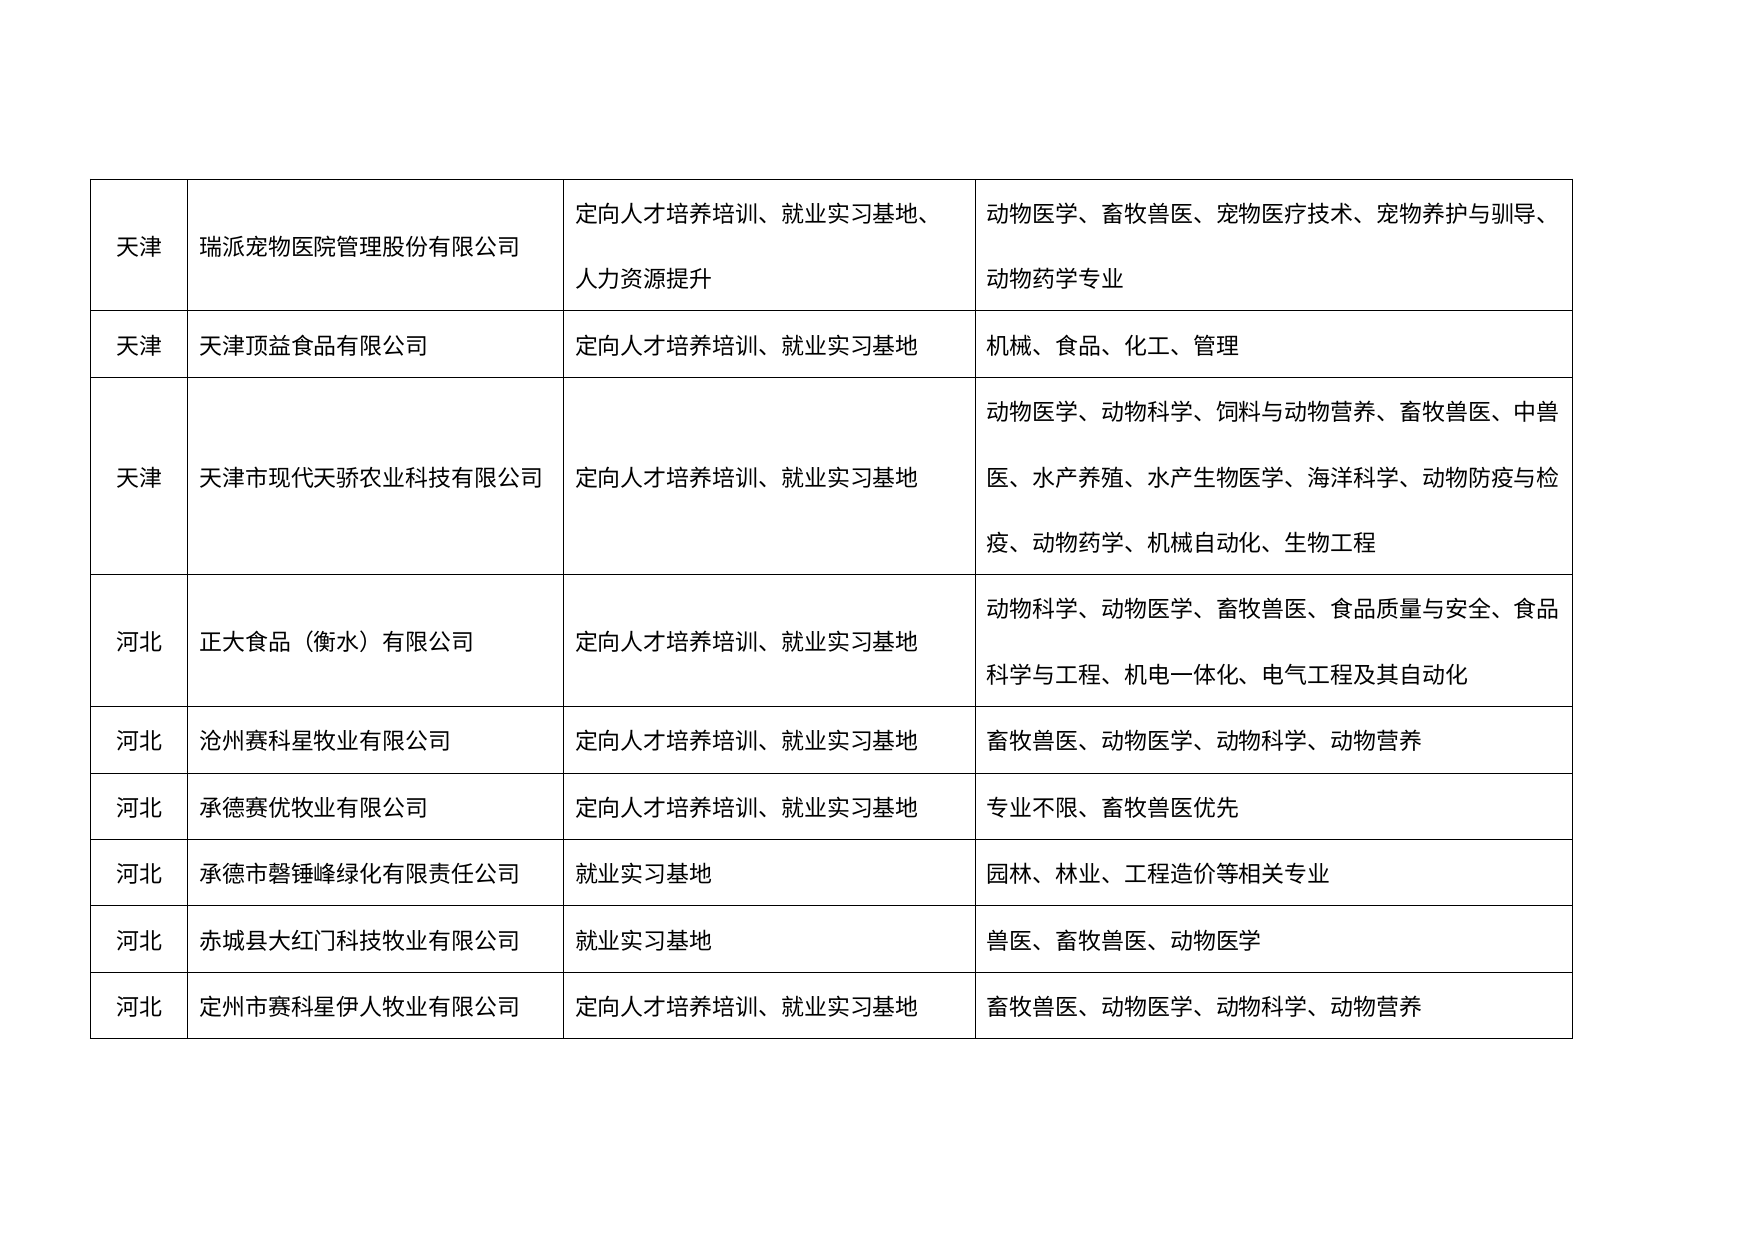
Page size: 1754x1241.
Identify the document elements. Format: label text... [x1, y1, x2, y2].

table_cell 动物医学、畜牧兽医、宠物医疗技术、宠物养护与驯导、动物药学专业 [976, 180, 1572, 310]
table_cell 兽医、畜牧兽医、动物医学 [976, 906, 1572, 972]
table_cell 河北 [91, 906, 187, 972]
table_cell 瑞派宠物医院管理股份有限公司 [188, 180, 563, 310]
table_cell 河北 [91, 575, 187, 706]
table_cell 河北 [91, 707, 187, 772]
table_cell 天津 [91, 311, 187, 377]
table_cell 定向人才培养培训、就业实习基地 [564, 575, 975, 706]
table_cell 专业不限、畜牧兽医优先 [976, 774, 1572, 839]
table_cell 赤城县大红门科技牧业有限公司 [188, 906, 563, 972]
table_cell 动物医学、动物科学、饲料与动物营养、畜牧兽医、中兽医、水产养殖、水产生物医学、海洋科学、动物防疫与检疫、动物药学、机械自动化、生物工程 [976, 378, 1572, 574]
table_cell 天津市现代天骄农业科技有限公司 [188, 378, 563, 574]
table_cell 就业实习基地 [564, 840, 975, 905]
table_cell 承德赛优牧业有限公司 [188, 774, 563, 839]
table_cell 定向人才培养培训、就业实习基地、人力资源提升 [564, 180, 975, 310]
table_cell 定向人才培养培训、就业实习基地 [564, 774, 975, 839]
table_cell 正大食品（衡水）有限公司 [188, 575, 563, 706]
table_cell 天津顶益食品有限公司 [188, 311, 563, 377]
table_cell 畜牧兽医、动物医学、动物科学、动物营养 [976, 973, 1572, 1038]
table_cell 定州市赛科星伊人牧业有限公司 [188, 973, 563, 1038]
table_cell 河北 [91, 840, 187, 905]
table_cell 天津 [91, 378, 187, 574]
table_cell 动物科学、动物医学、畜牧兽医、食品质量与安全、食品科学与工程、机电一体化、电气工程及其自动化 [976, 575, 1572, 706]
table_cell 定向人才培养培训、就业实习基地 [564, 378, 975, 574]
table_cell 园林、林业、工程造价等相关专业 [976, 840, 1572, 905]
table_cell 畜牧兽医、动物医学、动物科学、动物营养 [976, 707, 1572, 772]
table_cell 就业实习基地 [564, 906, 975, 972]
table_cell 定向人才培养培训、就业实习基地 [564, 707, 975, 772]
table_cell 定向人才培养培训、就业实习基地 [564, 973, 975, 1038]
table_cell 河北 [91, 973, 187, 1038]
table_cell 天津 [91, 180, 187, 310]
table_cell 沧州赛科星牧业有限公司 [188, 707, 563, 772]
table_cell 河北 [91, 774, 187, 839]
table_cell 定向人才培养培训、就业实习基地 [564, 311, 975, 377]
table_cell 承德市磬锤峰绿化有限责任公司 [188, 840, 563, 905]
table_cell 机械、食品、化工、管理 [976, 311, 1572, 377]
